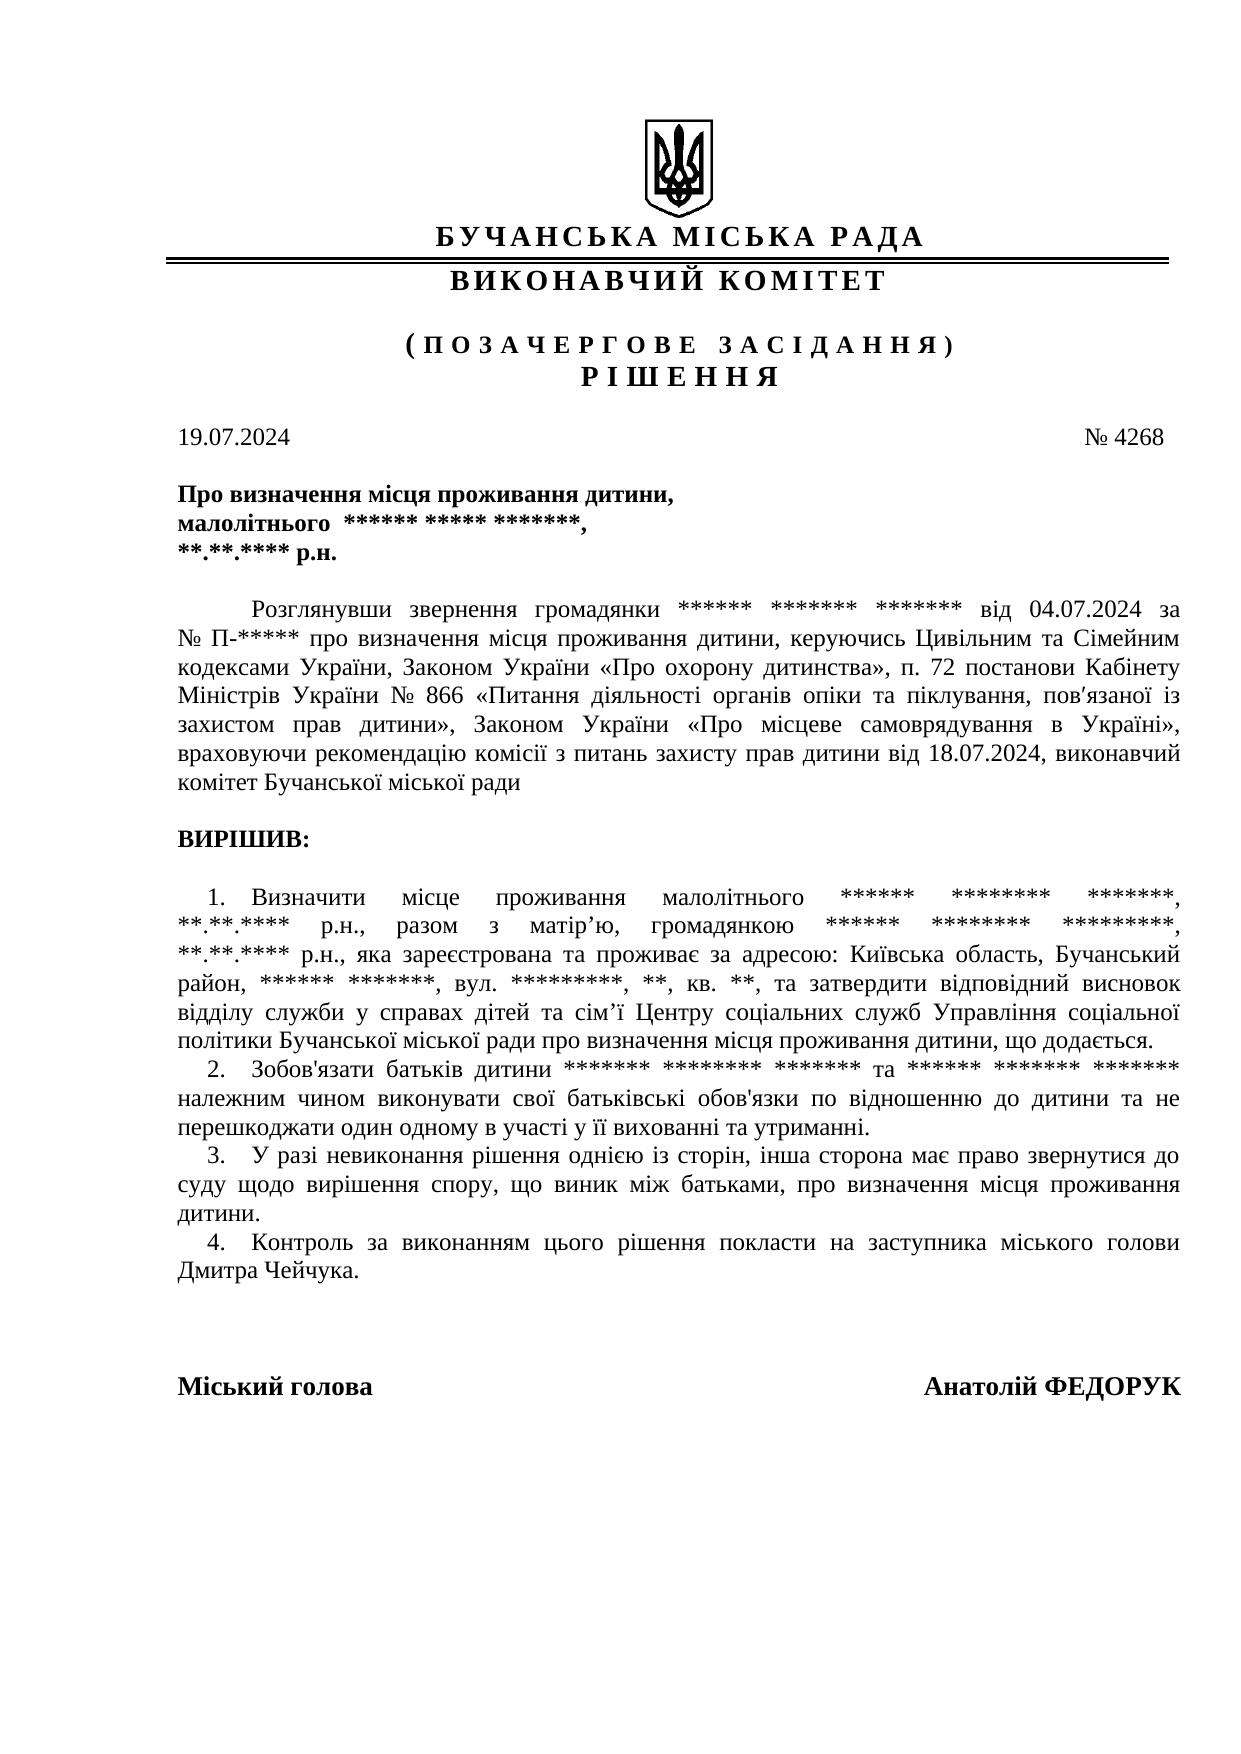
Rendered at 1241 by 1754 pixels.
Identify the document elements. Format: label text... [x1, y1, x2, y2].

text БУЧАНСЬКА МІСЬКА РАДА [177, 219, 1181, 252]
list Визначити місце проживання малолітнього ****** ******** *******, **.**.**** р.н., разом з матір’ю, громадянкою ****** ******** *********, **.**.**** р.н., яка зареєстрована та проживає за адресою: Київська область, Бучанський район, ****** *******, вул. *********, **, кв. **, та затвердити відповідний висновок відділу служби у справах дітей та сім’ї Центру соціальних служб Управління соціальної політики Бучанської міської ради про визначення місця проживання дитини, що додається. [177, 882, 1181, 1054]
text (ПОЗАЧЕРГОВЕ ЗАСІДАННЯ) [177, 326, 1181, 359]
table_header Анатолій ФЕДОРУК [679, 1370, 1192, 1401]
list Контроль за виконанням цього рішення покласти на заступника міського голови Дмитра Чейчука. [177, 1227, 1181, 1284]
text РІШЕННЯ [177, 359, 1181, 393]
table_header ВИКОНАВЧИЙ КОМІТЕТ [166, 264, 1169, 326]
table_header № 4268 [679, 422, 1192, 450]
text Розглянувши звернення громадянки ****** ******* ******* від 04.07.2024 за № П-***** про визначення місця проживання дитини, керуючись Цивільним та Сімейним кодексами України, Законом України «Про охорону дитинства», п. 72 постанови Кабінету Міністрів України № 866 «Питання діяльності органів опіки та піклування, пов′язаної із захистом прав дитини», Законом України «Про місцеве самоврядування в Україні», враховуючи рекомендацію комісії з питань захисту прав дитини від 18.07.2024, виконавчий комітет Бучанської міської ради [177, 594, 1181, 795]
picture [643, 118, 715, 219]
table_header Міський голова [166, 1370, 679, 1401]
text малолітнього ****** ***** *******, [177, 508, 827, 537]
text ВИРІШИВ: [177, 824, 1181, 853]
list У разі невиконання рішення однією із сторін, інша сторона має право звернутися до суду щодо вирішення спору, що виник між батьками, про визначення місця проживання дитини. [177, 1140, 1181, 1227]
list Зобов'язати батьків дитини ******* ******** ******* та ****** ******* ******* належним чином виконувати свої батьківські обов'язки по відношенню до дитини та не перешкоджати один одному в участі у її вихованні та утриманні. [177, 1054, 1181, 1140]
text Про визначення місця проживання дитини, [177, 479, 827, 508]
text **.**.**** р.н. [177, 537, 827, 565]
table_header 19.07.2024 [166, 422, 679, 450]
